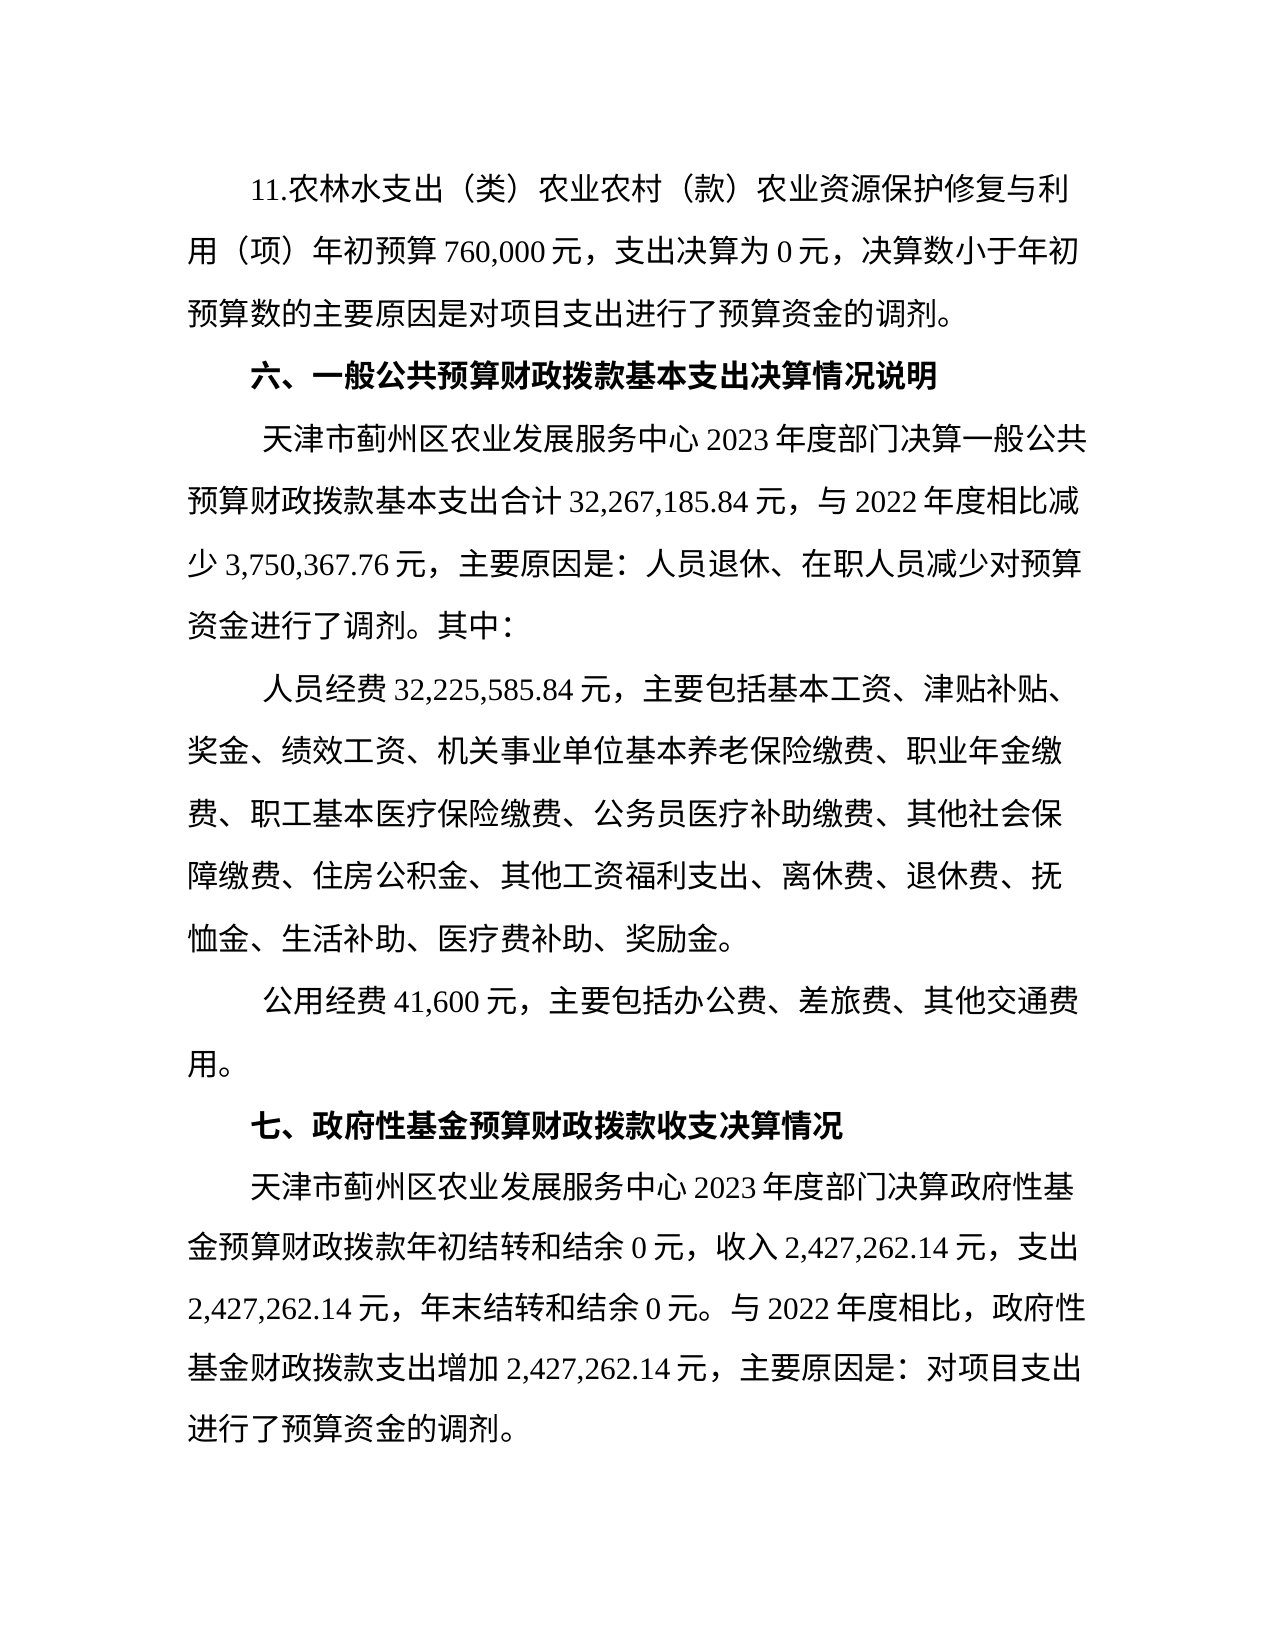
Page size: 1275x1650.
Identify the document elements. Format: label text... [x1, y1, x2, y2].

text 六、一般公共预算财政拨款基本支出决算情况说明 [187, 337, 1087, 400]
text 七、政府性基金预算财政拨款收支决算情况 [187, 1087, 1087, 1150]
text 人员经费32,225,585.84元，主要包括基本工资、津贴补贴、奖金、绩效工资、机关事业单位基本养老保险缴费、职业年金缴费、职工基本医疗保险缴费、公务员医疗补助缴费、其他社会保障缴费、住房公积金、其他工资福利支出、离休费、退休费、抚恤金、生活补助、医疗费补助、奖励金。 [187, 650, 1087, 962]
text 天津市蓟州区农业发展服务中心2023年度部门决算一般公共预算财政拨款基本支出合计32,267,185.84元，与2022年度相比减少3,750,367.76元，主要原因是：人员退休、在职人员减少对预算资金进行了调剂。其中： [187, 400, 1087, 650]
list 11.农林水支出（类）农业农村（款）农业资源保护修复与利用（项）年初预算760,000元，支出决算为0元，决算数小于年初预算数的主要原因是对项目支出进行了预算资金的调剂。 [187, 150, 1087, 337]
text 公用经费41,600元，主要包括办公费、差旅费、其他交通费用。 [187, 962, 1087, 1087]
text 天津市蓟州区农业发展服务中心2023年度部门决算政府性基金预算财政拨款年初结转和结余0元，收入2,427,262.14元，支出2,427,262.14元，年末结转和结余0元。与2022年度相比，政府性基金财政拨款支出增加2,427,262.14元，主要原因是：对项目支出进行了预算资金的调剂。 [187, 1150, 1087, 1452]
